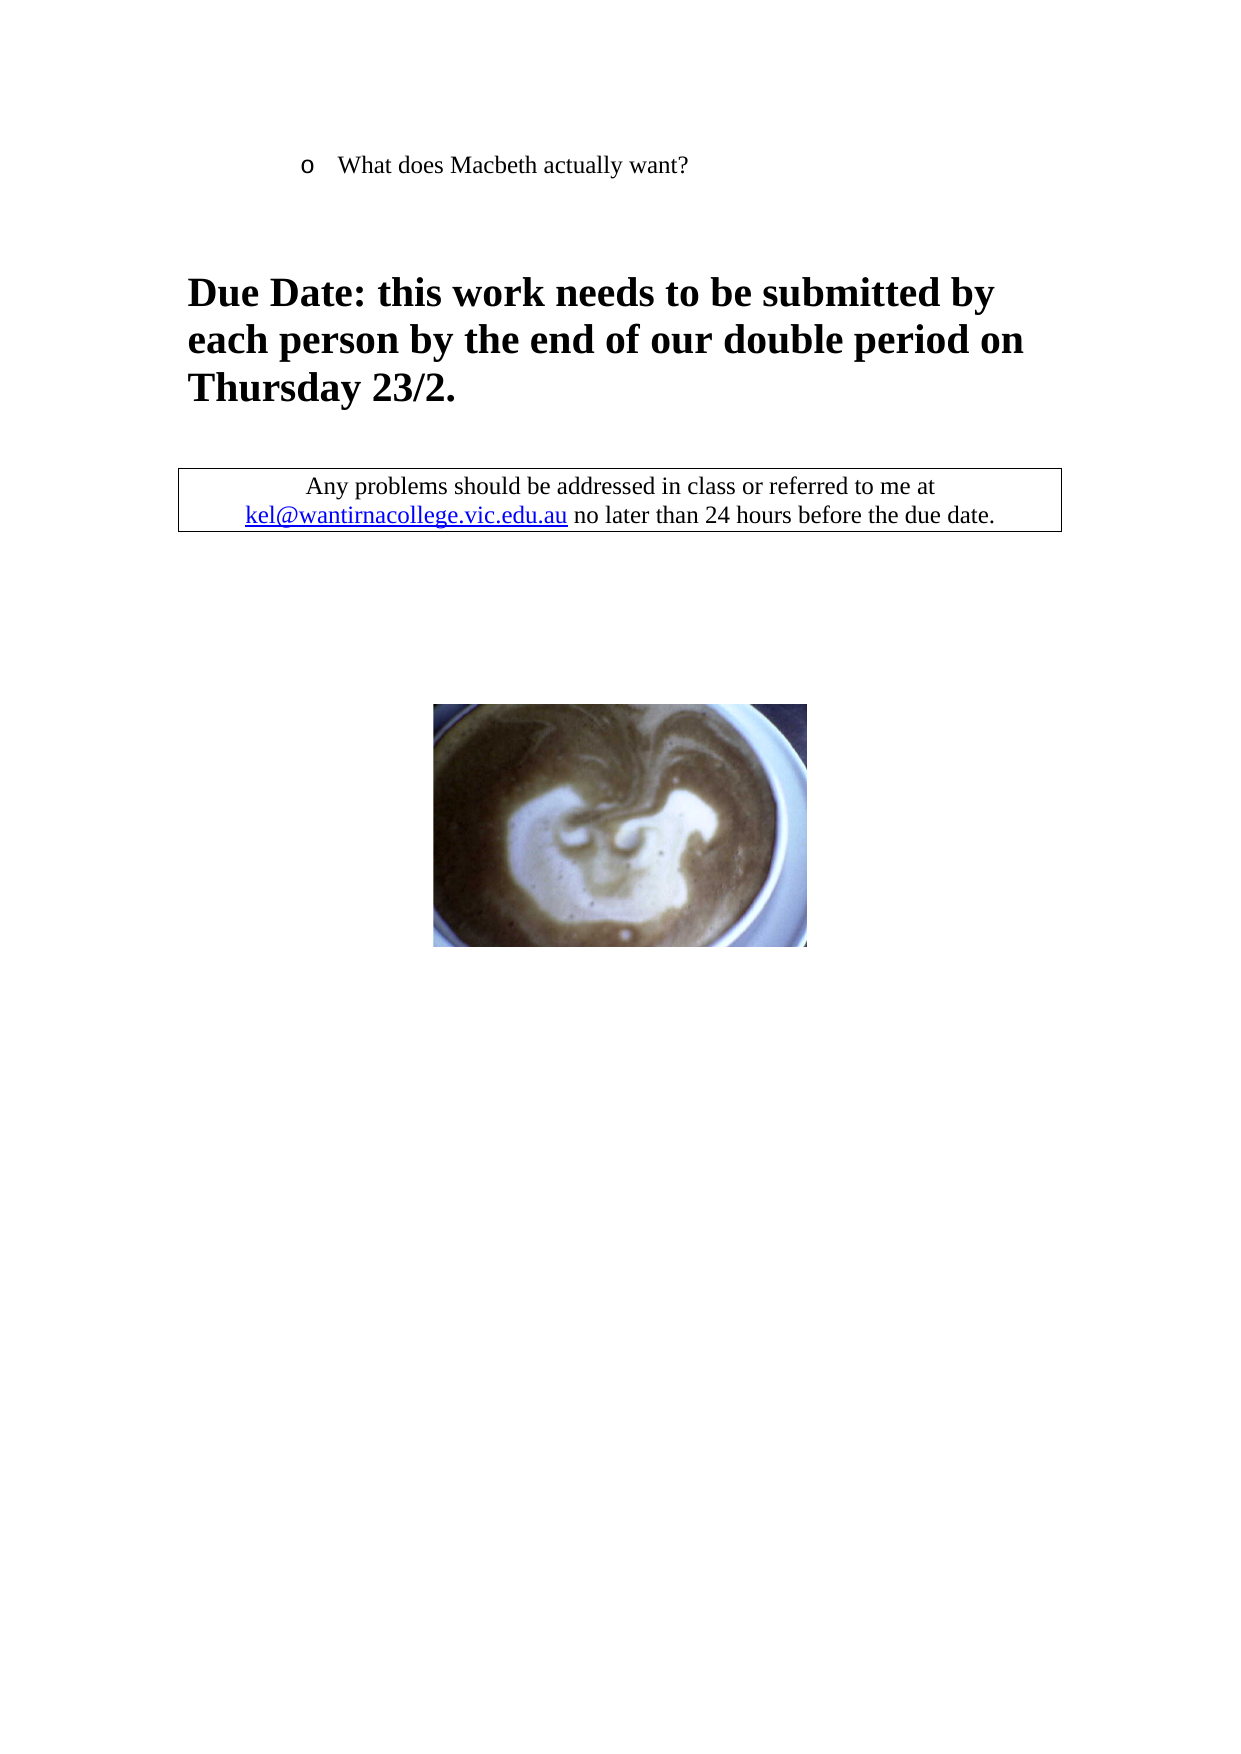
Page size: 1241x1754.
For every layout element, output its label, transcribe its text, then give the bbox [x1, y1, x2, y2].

picture [433, 704, 807, 947]
text Due Date: this work needs to be submitted by each person by the end of our double period on Thursday 23/2. [187, 267, 1053, 411]
text Any problems should be addressed in class or referred to me at kel@wantirnacollege.vic.edu.au no later than 24 hours before the due date. [179, 469, 1061, 531]
list What does Macbeth actually want? [300, 150, 1053, 181]
